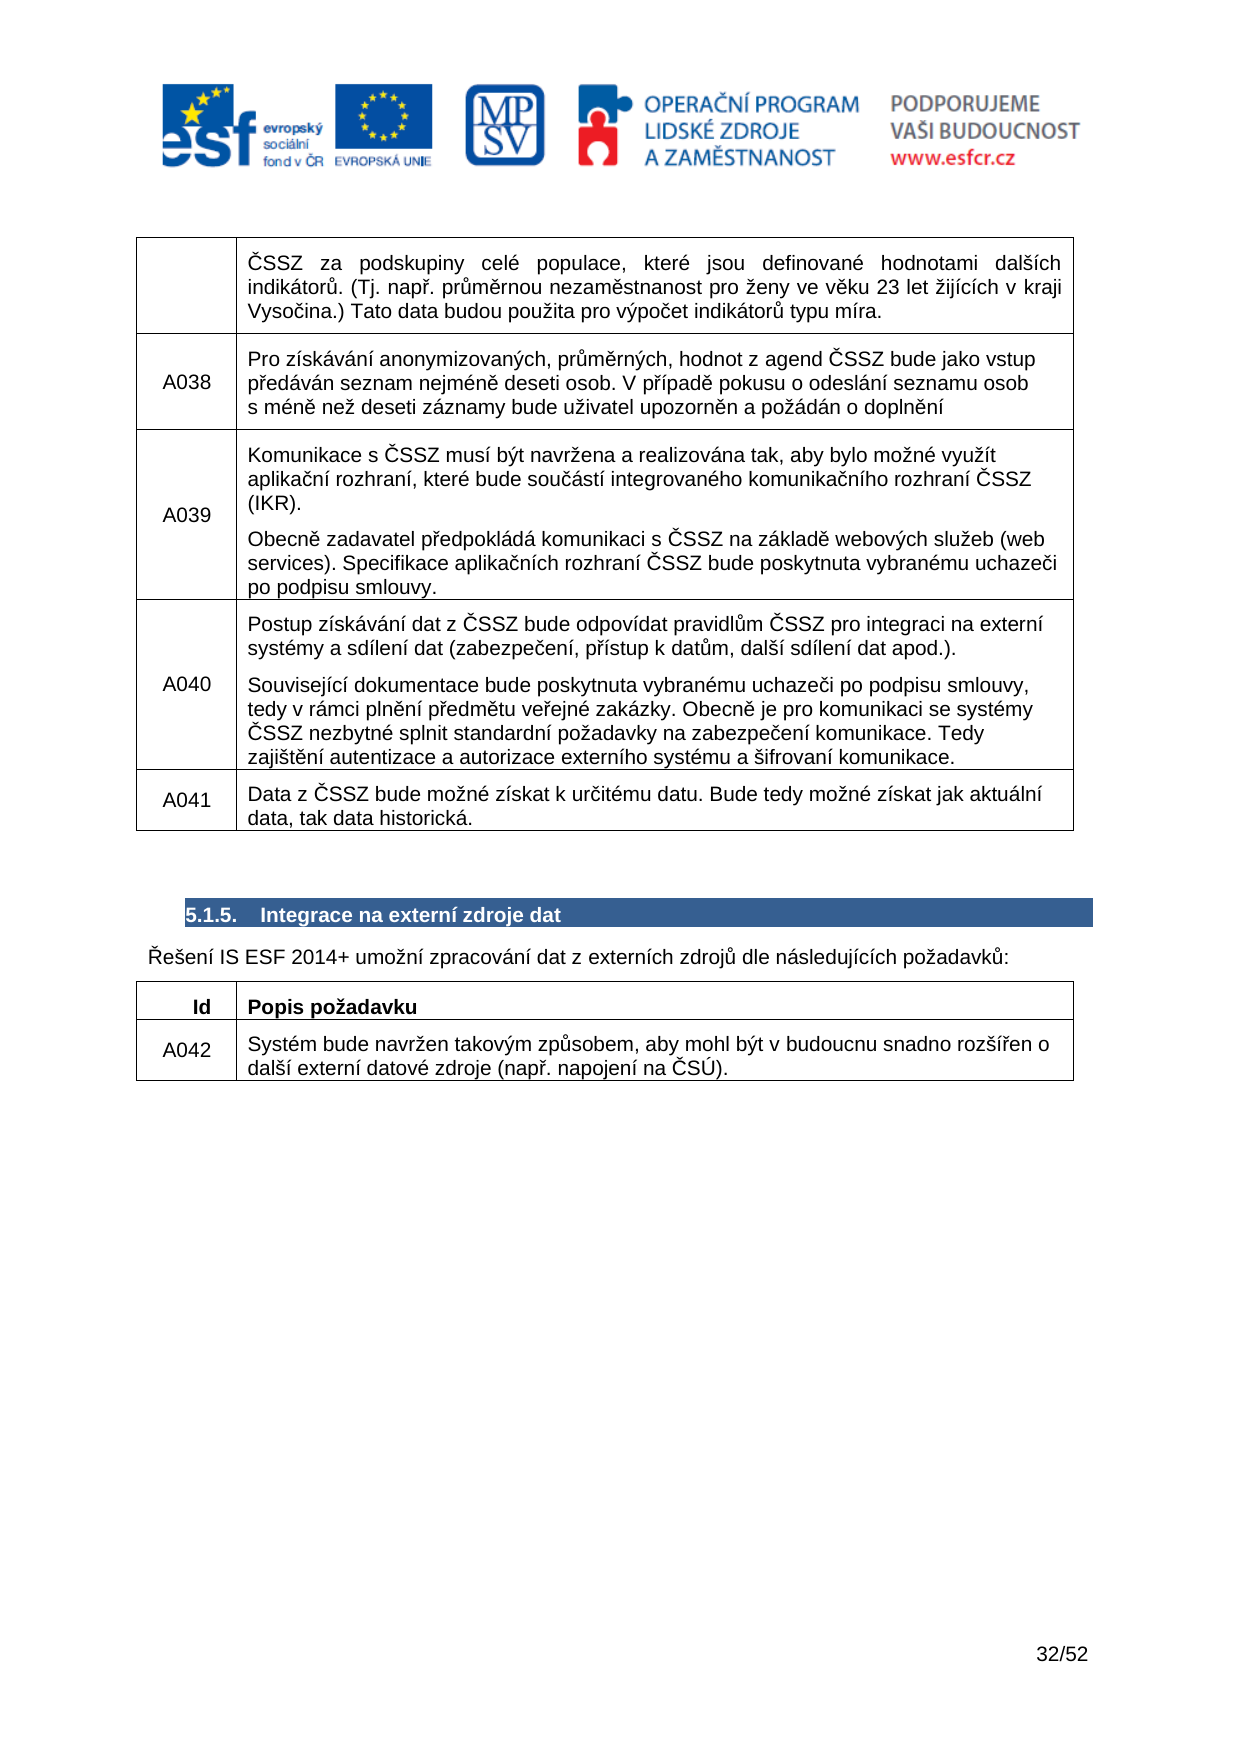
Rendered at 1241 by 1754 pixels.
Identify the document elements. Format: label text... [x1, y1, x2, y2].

table_cell [137, 238, 236, 333]
subtitle Integrace na externí zdroje dat [185, 898, 1093, 927]
table_cell Systém bude navržen takovým způsobem, aby mohl být v budoucnu snadno rozšířen o další externí datové zdroje (např. napojení na ČSÚ). [237, 1020, 1073, 1080]
table_header Id [137, 982, 236, 1018]
table_header Popis požadavku [237, 982, 1073, 1018]
table_cell [137, 334, 236, 429]
table_cell Postup získávání dat z ČSSZ bude odpovídat pravidlům ČSSZ pro integraci na externí systémy a sdílení dat (zabezpečení, přístup k datům, další sdílení dat apod.). Související dokumentace bude poskytnuta vybranému uchazeči po podpisu smlouvy, tedy v rámci plnění předmětu veřejné zakázky. Obecně je pro komunikaci se systémy ČSSZ nezbytné splnit standardní požadavky na zabezpečení komunikace. Tedy zajištění autentizace a autorizace externího systému a šifrovaní komunikace. [237, 600, 1073, 768]
table_cell Data z ČSSZ bude možné získat k určitému datu. Bude tedy možné získat jak aktuální data, tak data historická. [237, 770, 1073, 830]
table_cell [137, 1020, 236, 1080]
table_cell [137, 770, 236, 830]
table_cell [237, 238, 1073, 333]
table_cell [137, 600, 236, 768]
table_cell [137, 430, 236, 599]
table_cell Pro získávání anonymizovaných, průměrných, hodnot z agend ČSSZ bude jako vstup předáván seznam nejméně deseti osob. V případě pokusu o odeslání seznamu osob s méně než deseti záznamy bude uživatel upozorněn a požádán o doplnění [237, 334, 1073, 429]
text Řešení IS ESF 2014+ umožní zpracování dat z externích zdrojů dle následujících požadavků: [148, 939, 1093, 968]
table_cell Komunikace s ČSSZ musí být navržena a realizována tak, aby bylo možné využít aplikační rozhraní, které bude součástí integrovaného komunikačního rozhraní ČSSZ (IKR). Obecně zadavatel předpokládá komunikaci s ČSSZ na základě webových služeb (web services). Specifikace aplikačních rozhraní ČSSZ bude poskytnuta vybranému uchazeči po podpisu smlouvy. [237, 430, 1073, 599]
